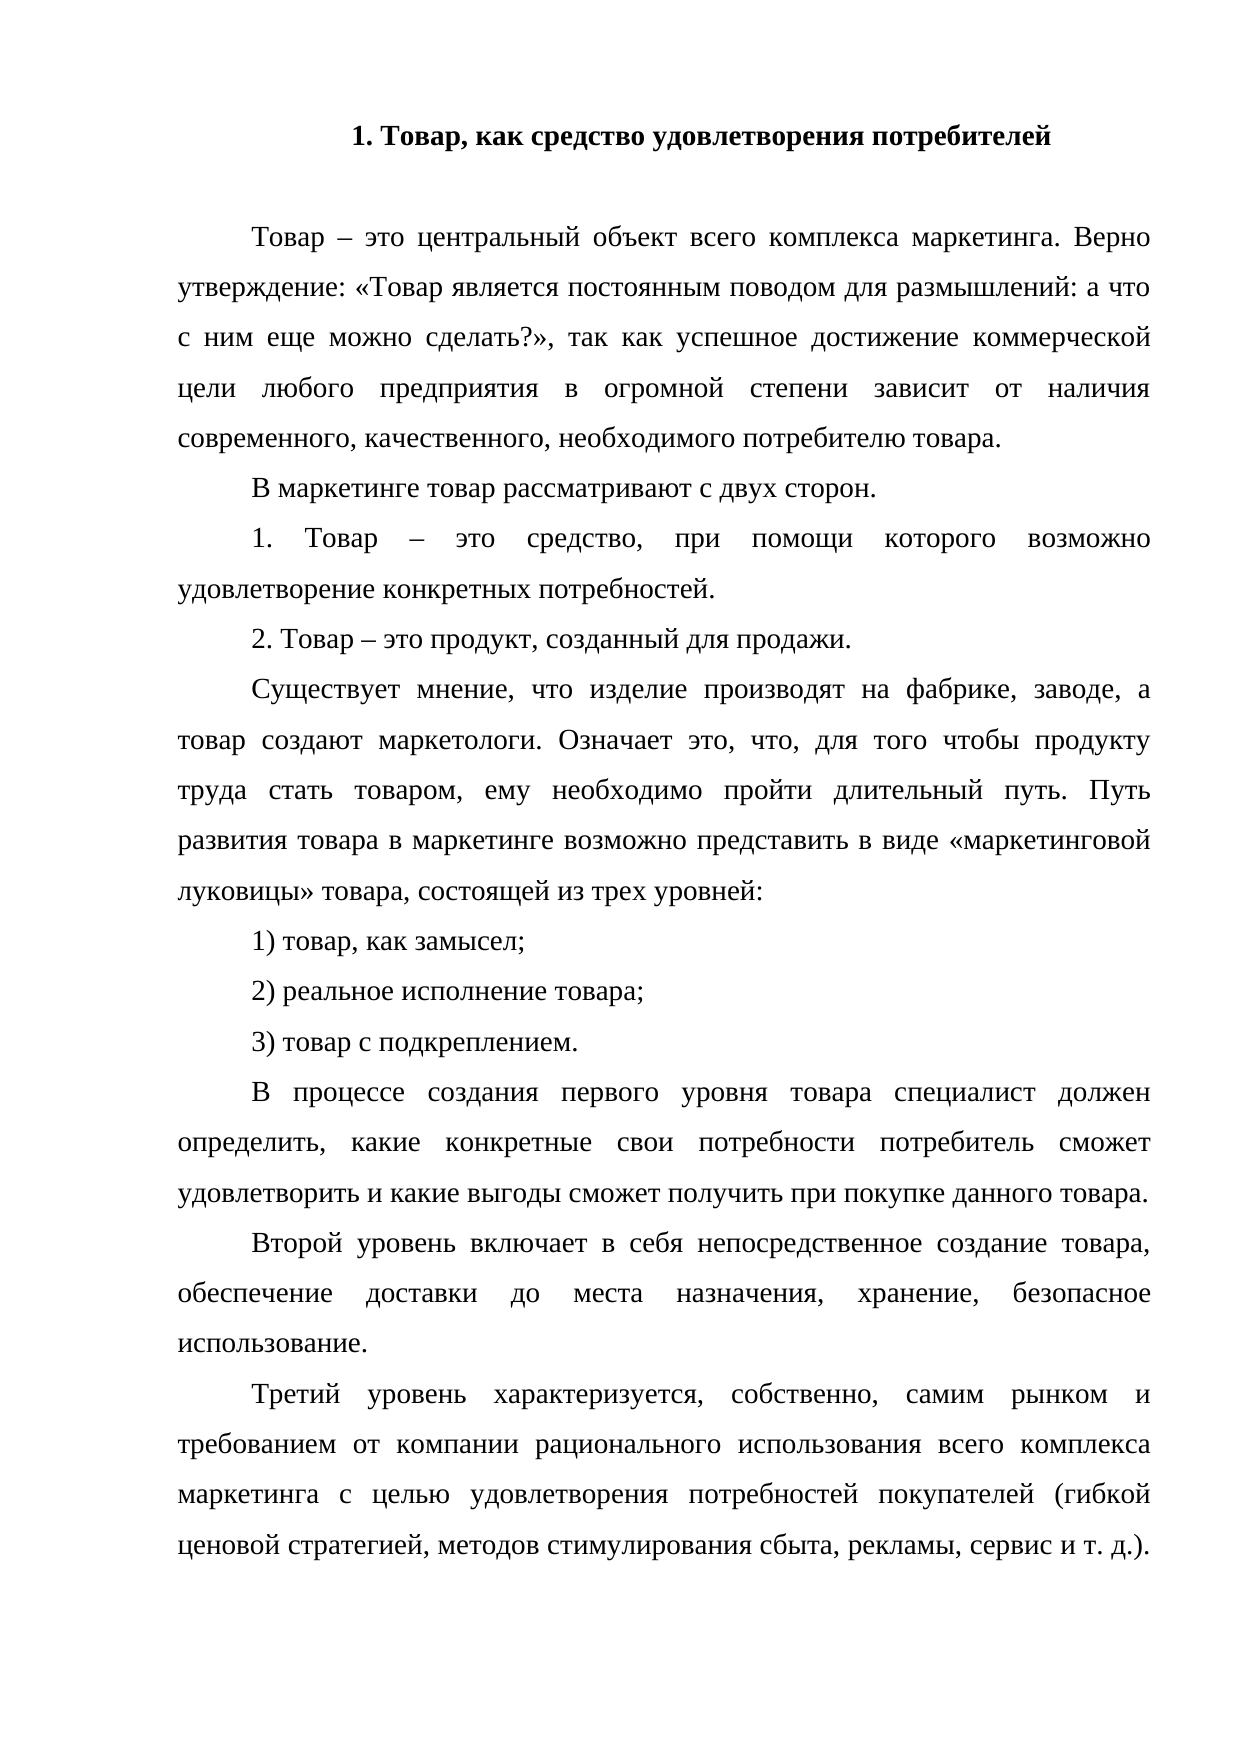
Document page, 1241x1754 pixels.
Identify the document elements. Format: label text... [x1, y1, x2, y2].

text 1) товар, как замысел; [177, 923, 1152, 957]
text Второй уровень включает в себя непосредственное создание товара, обеспечение доставки до места назначения, хранение, безопасное использование. [177, 1225, 1152, 1359]
text 3) товар с подкреплением. [177, 1024, 1152, 1057]
text В процессе создания первого уровня товара специалист должен определить, какие конкретные свои потребности потребитель сможет удовлетворить и какие выгоды сможет получить при покупке данного товара. [177, 1074, 1152, 1208]
text 1. Товар, как средство удовлетворения потребителей [177, 118, 1152, 152]
text В маркетинге товар рассматривают с двух сторон. [177, 470, 1152, 504]
text 1. Товар – это средство, при помощи которого возможно удовлетворение конкретных потребностей. [177, 521, 1152, 604]
text 2) реальное исполнение товара; [177, 973, 1152, 1007]
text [177, 1376, 1152, 1560]
text Товар – это центральный объект всего комплекса маркетинга. Верно утверждение: «Товар является постоянным поводом для размышлений: а что с ним еще можно сделать?», так как успешное достижение коммерческой цели любого предприятия в огромной степени зависит от наличия современного, качественного, необходимого потребителю товара. [177, 219, 1152, 453]
text 2. Товар – это продукт, созданный для продажи. [177, 621, 1152, 655]
text Существует мнение, что изделие производят на фабрике, заводе, а товар создают маркетологи. Означает это, что, для того чтобы продукту труда стать товаром, ему необходимо пройти длительный путь. Путь развития товара в маркетинге возможно представить в виде «маркетинговой луковицы» товара, состоящей из трех уровней: [177, 672, 1152, 906]
